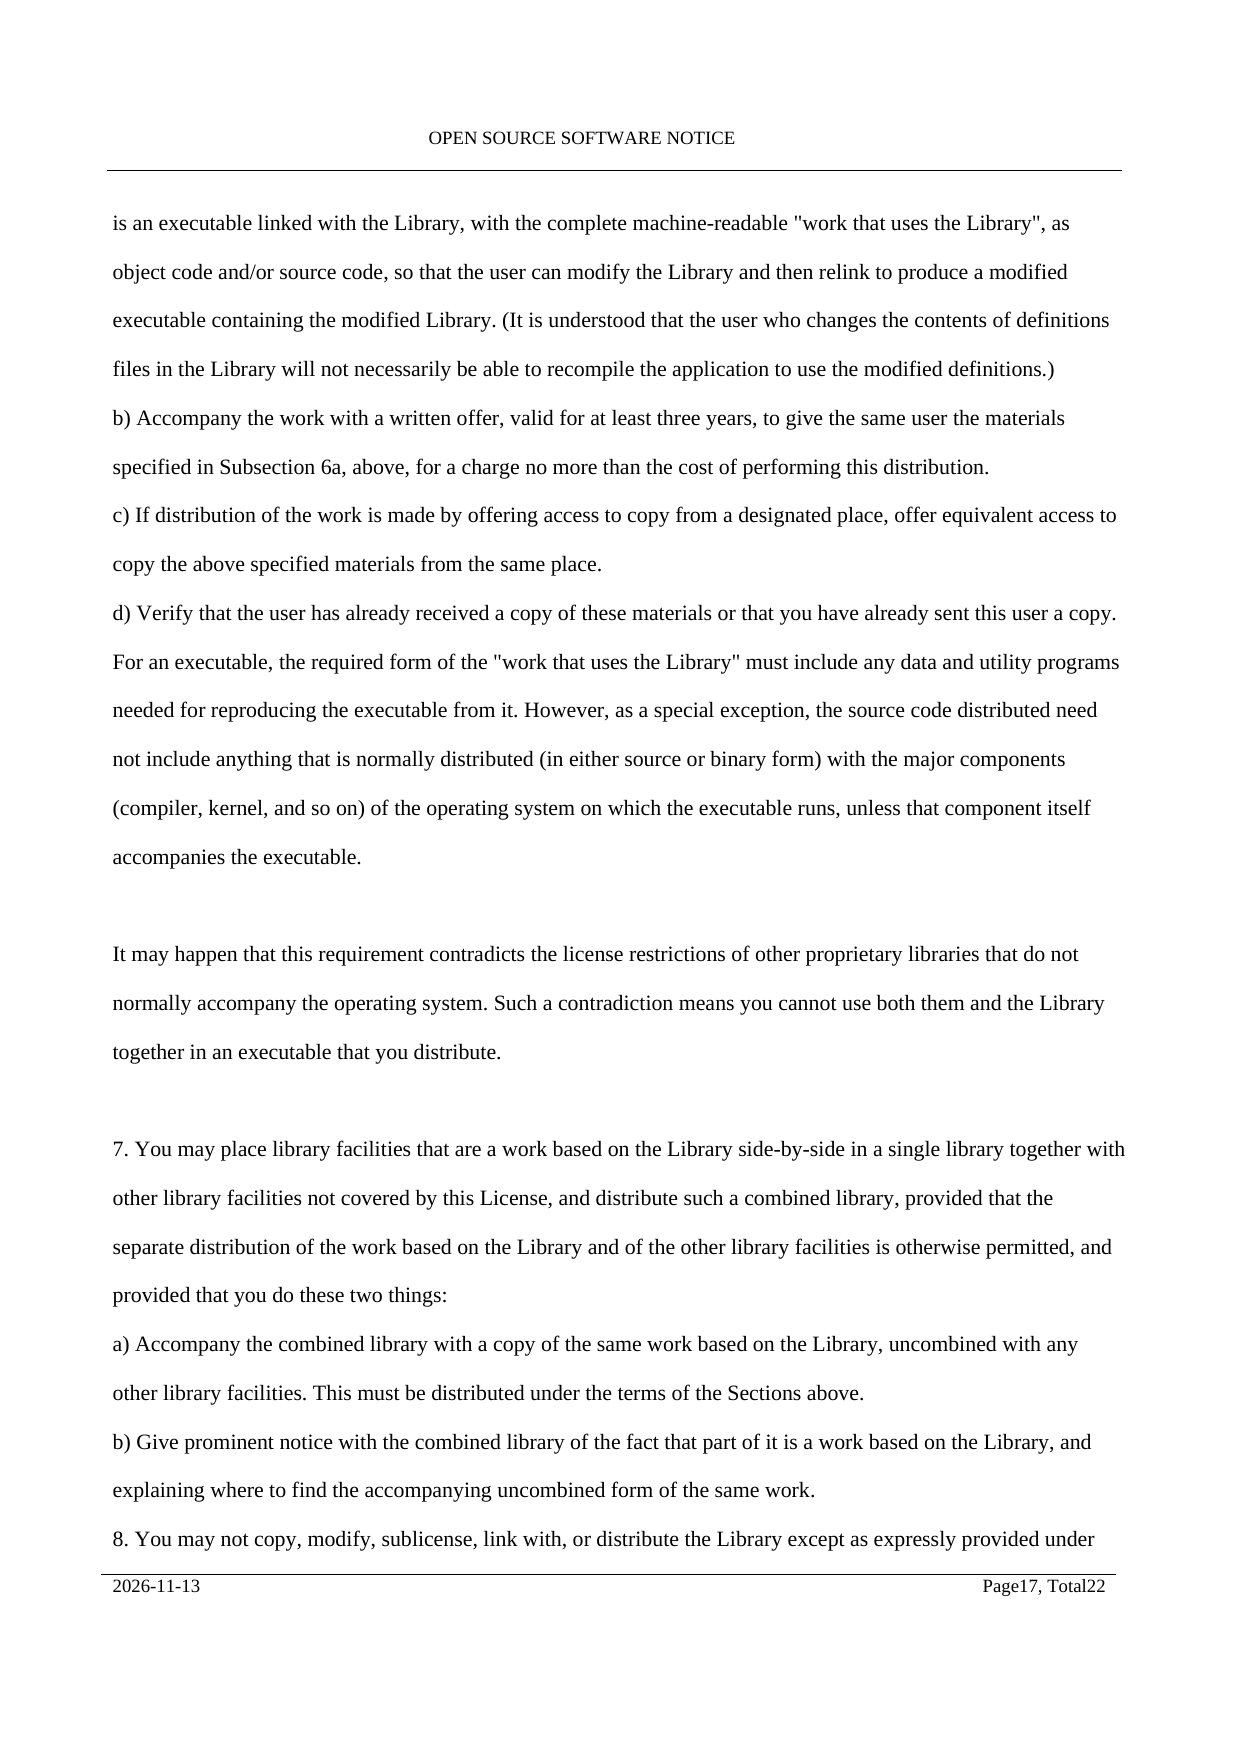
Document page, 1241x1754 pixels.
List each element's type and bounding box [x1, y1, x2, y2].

text [112, 206, 1128, 1555]
